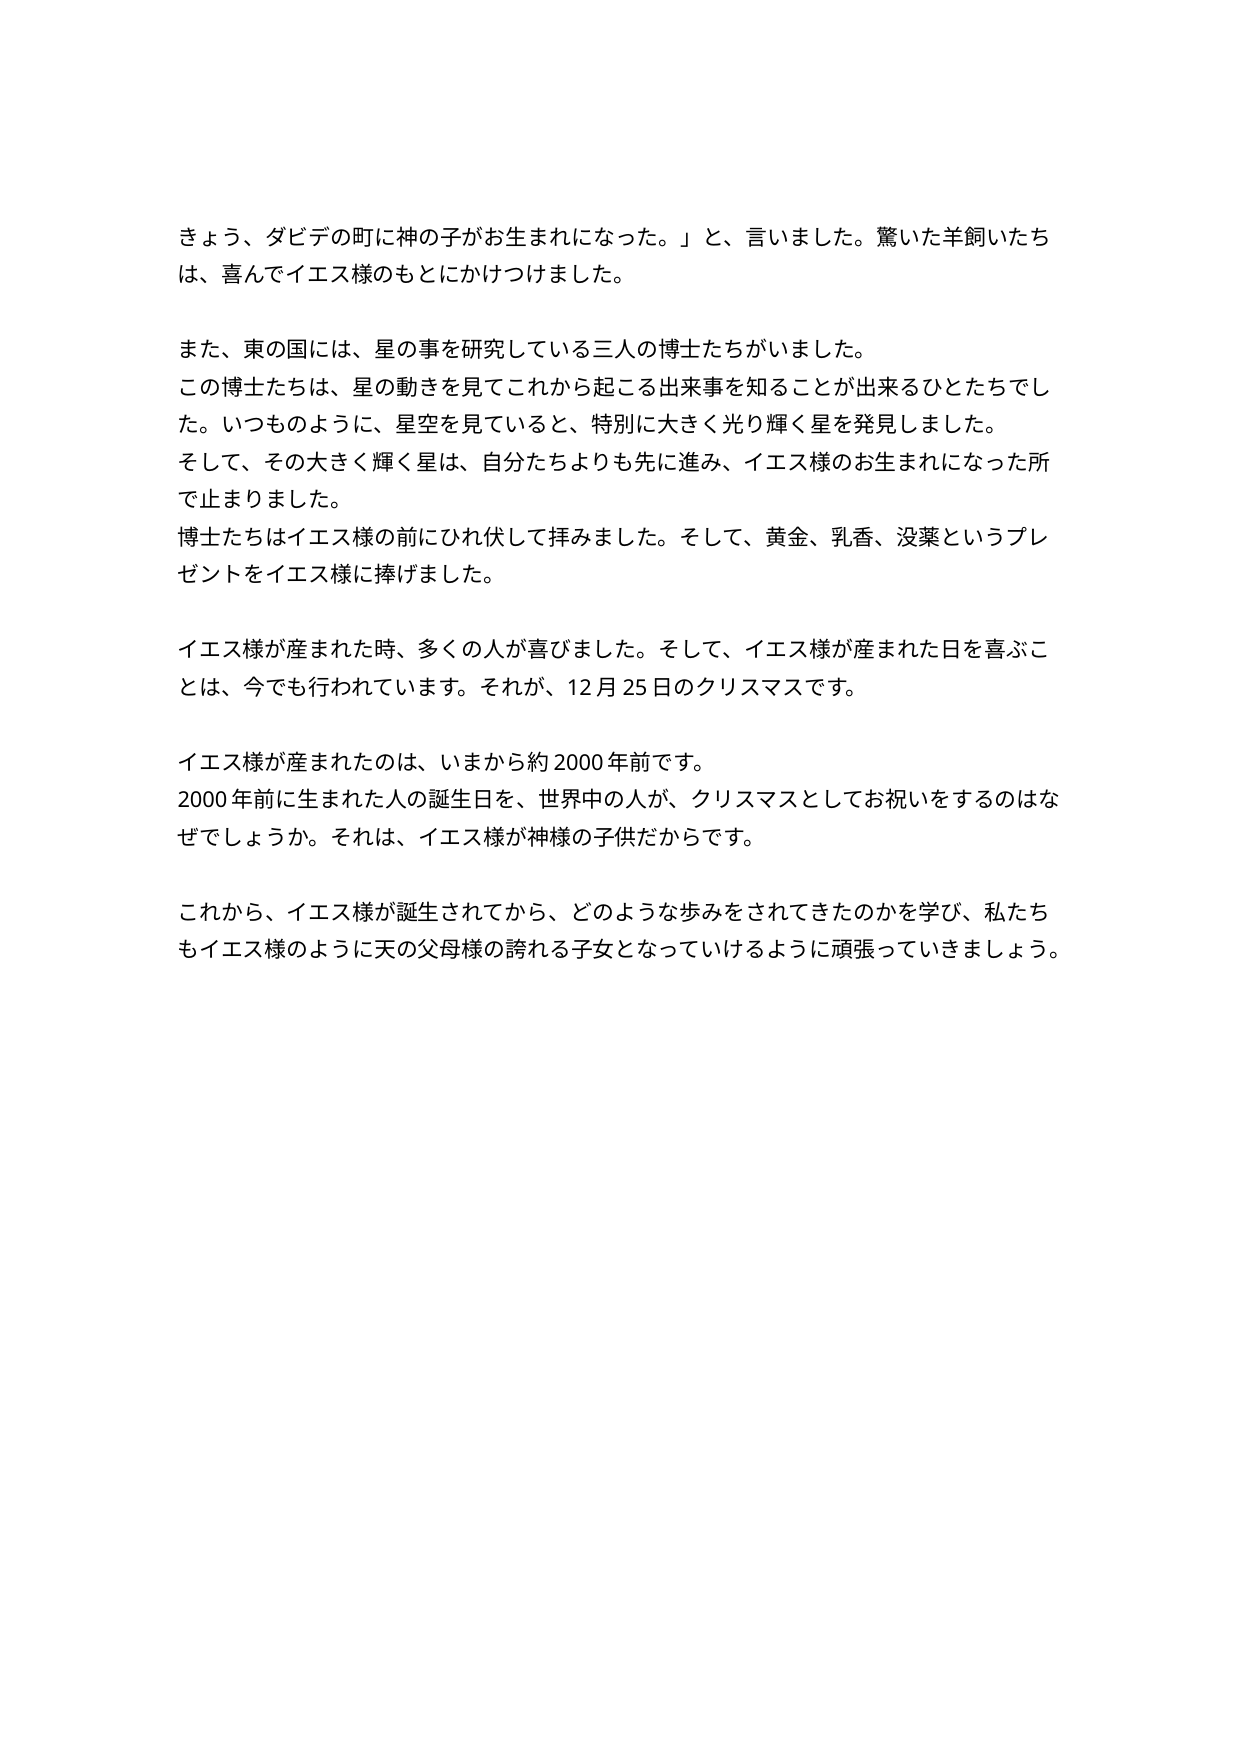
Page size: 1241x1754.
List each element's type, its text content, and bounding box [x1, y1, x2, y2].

text また、東の国には、星の事を研究している三人の博士たちがいました。 [177, 329, 1063, 367]
text イエス様が産まれた時、多くの人が喜びました。そして、イエス様が産まれた日を喜ぶことは、今でも行われています。それが、12月25日のクリスマスです。 [177, 629, 1063, 704]
text 2000年前に生まれた人の誕生日を、世界中の人が、クリスマスとしてお祝いをするのはなぜでしょうか。それは、イエス様が神様の子供だからです。 [177, 779, 1063, 854]
text 博士たちはイエス様の前にひれ伏して拝みました。そして、黄金、乳香、没薬というプレゼントをイエス様に捧げました。 [177, 517, 1063, 592]
text そして、その大きく輝く星は、自分たちよりも先に進み、イエス様のお生まれになった所で止まりました。 [177, 442, 1063, 517]
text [177, 217, 1063, 292]
text これから、イエス様が誕生されてから、どのような歩みをされてきたのかを学び、私たちもイエス様のように天の父母様の誇れる子女となっていけるように頑張っていきましょう。 [177, 892, 1063, 967]
text イエス様が産まれたのは、いまから約2000年前です。 [177, 742, 1063, 779]
text この博士たちは、星の動きを見てこれから起こる出来事を知ることが出来るひとたちでした。いつものように、星空を見ていると、特別に大きく光り輝く星を発見しました。 [177, 367, 1063, 442]
